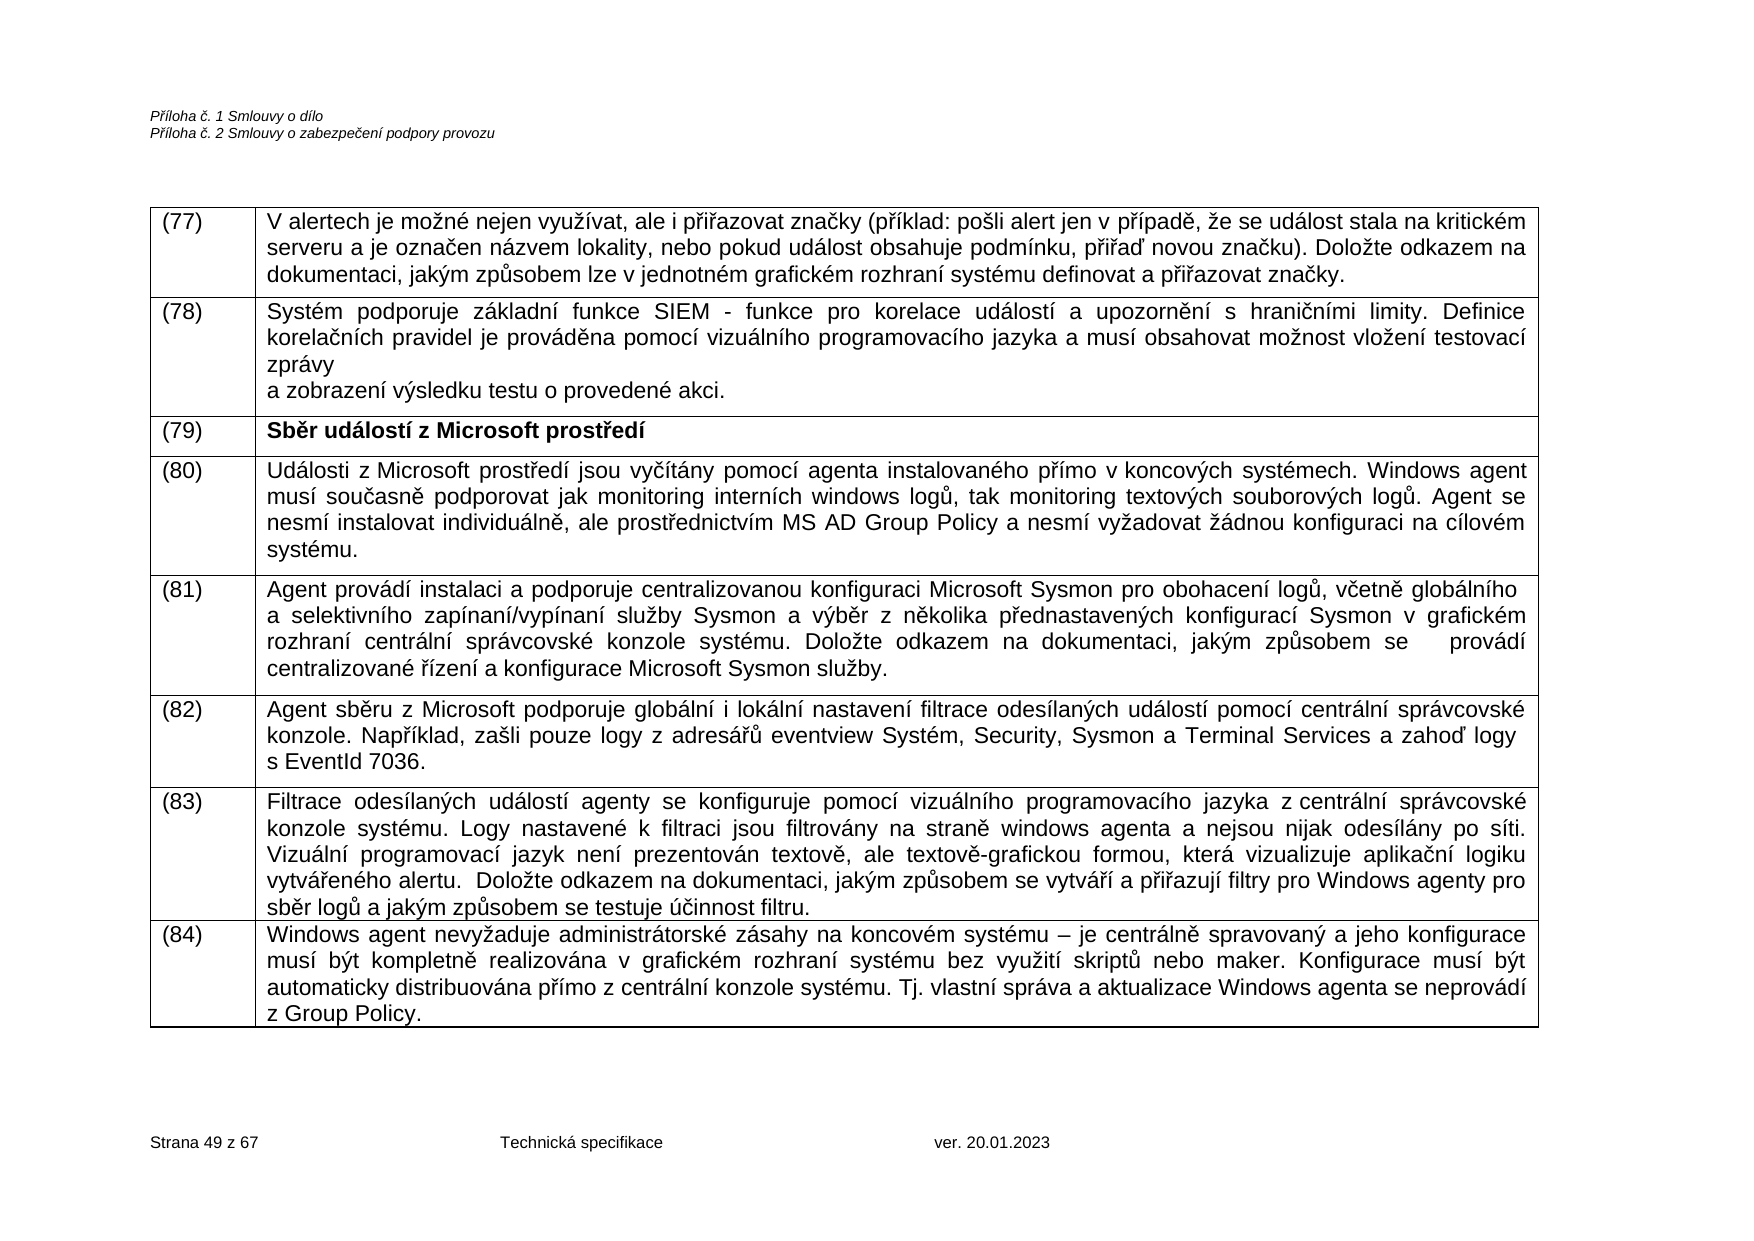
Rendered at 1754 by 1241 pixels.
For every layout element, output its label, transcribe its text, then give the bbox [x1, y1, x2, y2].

table_cell Filtrace odesílaných událostí agenty se konfiguruje pomocí vizuálního programovacího jazyka z centrální správcovské konzole systému. Logy nastavené k filtraci jsou filtrovány na straně windows agenta a nejsou nijak odesílány po síti. Vizuální programovací jazyk není prezentován textově, ale textově-grafickou formou, která vizualizuje aplikační logiku vytvářeného alertu. Doložte odkazem na dokumentaci, jakým způsobem se vytváří a přiřazují filtry pro Windows agenty pro sběr logů a jakým způsobem se testuje účinnost filtru. [256, 788, 1538, 920]
table_cell [151, 576, 255, 694]
table_cell [151, 696, 255, 787]
table_cell [151, 921, 255, 1026]
table_cell Windows agent nevyžaduje administrátorské zásahy na koncovém systému – je centrálně spravovaný a jeho konfigurace musí být kompletně realizována v grafickém rozhraní systému bez využití skriptů nebo maker. Konfigurace musí být automaticky distribuována přímo z centrální konzole systému. Tj. vlastní správa a aktualizace Windows agenta se neprovádí z Group Policy. [256, 921, 1538, 1026]
table_cell V alertech je možné nejen využívat, ale i přiřazovat značky (příklad: pošli alert jen v případě, že se událost stala na kritickém serveru a je označen názvem lokality, nebo pokud událost obsahuje podmínku, přiřaď novou značku). Doložte odkazem na dokumentaci, jakým způsobem lze v jednotném grafickém rozhraní systému definovat a přiřazovat značky. [256, 208, 1538, 297]
table_cell [151, 788, 255, 920]
table_cell Systém podporuje základní funkce SIEM - funkce pro korelace událostí a upozornění s hraničními limity. Definice korelačních pravidel je prováděna pomocí vizuálního programovacího jazyka a musí obsahovat možnost vložení testovací zprávy a zobrazení výsledku testu o provedené akci. [256, 298, 1538, 416]
table_cell Sběr událostí z Microsoft prostředí [256, 417, 1538, 456]
table_cell Agent provádí instalaci a podporuje centralizovanou konfiguraci Microsoft Sysmon pro obohacení logů, včetně globálního a selektivního zapínaní/vypínaní služby Sysmon a výběr z několika přednastavených konfigurací Sysmon v grafickém rozhraní centrální správcovské konzole systému. Doložte odkazem na dokumentaci, jakým způsobem se provádí centralizované řízení a konfigurace Microsoft Sysmon služby. [256, 576, 1538, 694]
table_cell [151, 457, 255, 574]
table_cell [151, 208, 255, 297]
table_cell [151, 417, 255, 456]
table_cell Události z Microsoft prostředí jsou vyčítány pomocí agenta instalovaného přímo v koncových systémech. Windows agent musí současně podporovat jak monitoring interních windows logů, tak monitoring textových souborových logů. Agent se nesmí instalovat individuálně, ale prostřednictvím MS AD Group Policy a nesmí vyžadovat žádnou konfiguraci na cílovém systému. [256, 457, 1538, 574]
table_cell Agent sběru z Microsoft podporuje globální i lokální nastavení filtrace odesílaných událostí pomocí centrální správcovské konzole. Například, zašli pouze logy z adresářů eventview Systém, Security, Sysmon a Terminal Services a zahoď logy s EventId 7036. [256, 696, 1538, 787]
table_cell [151, 298, 255, 416]
